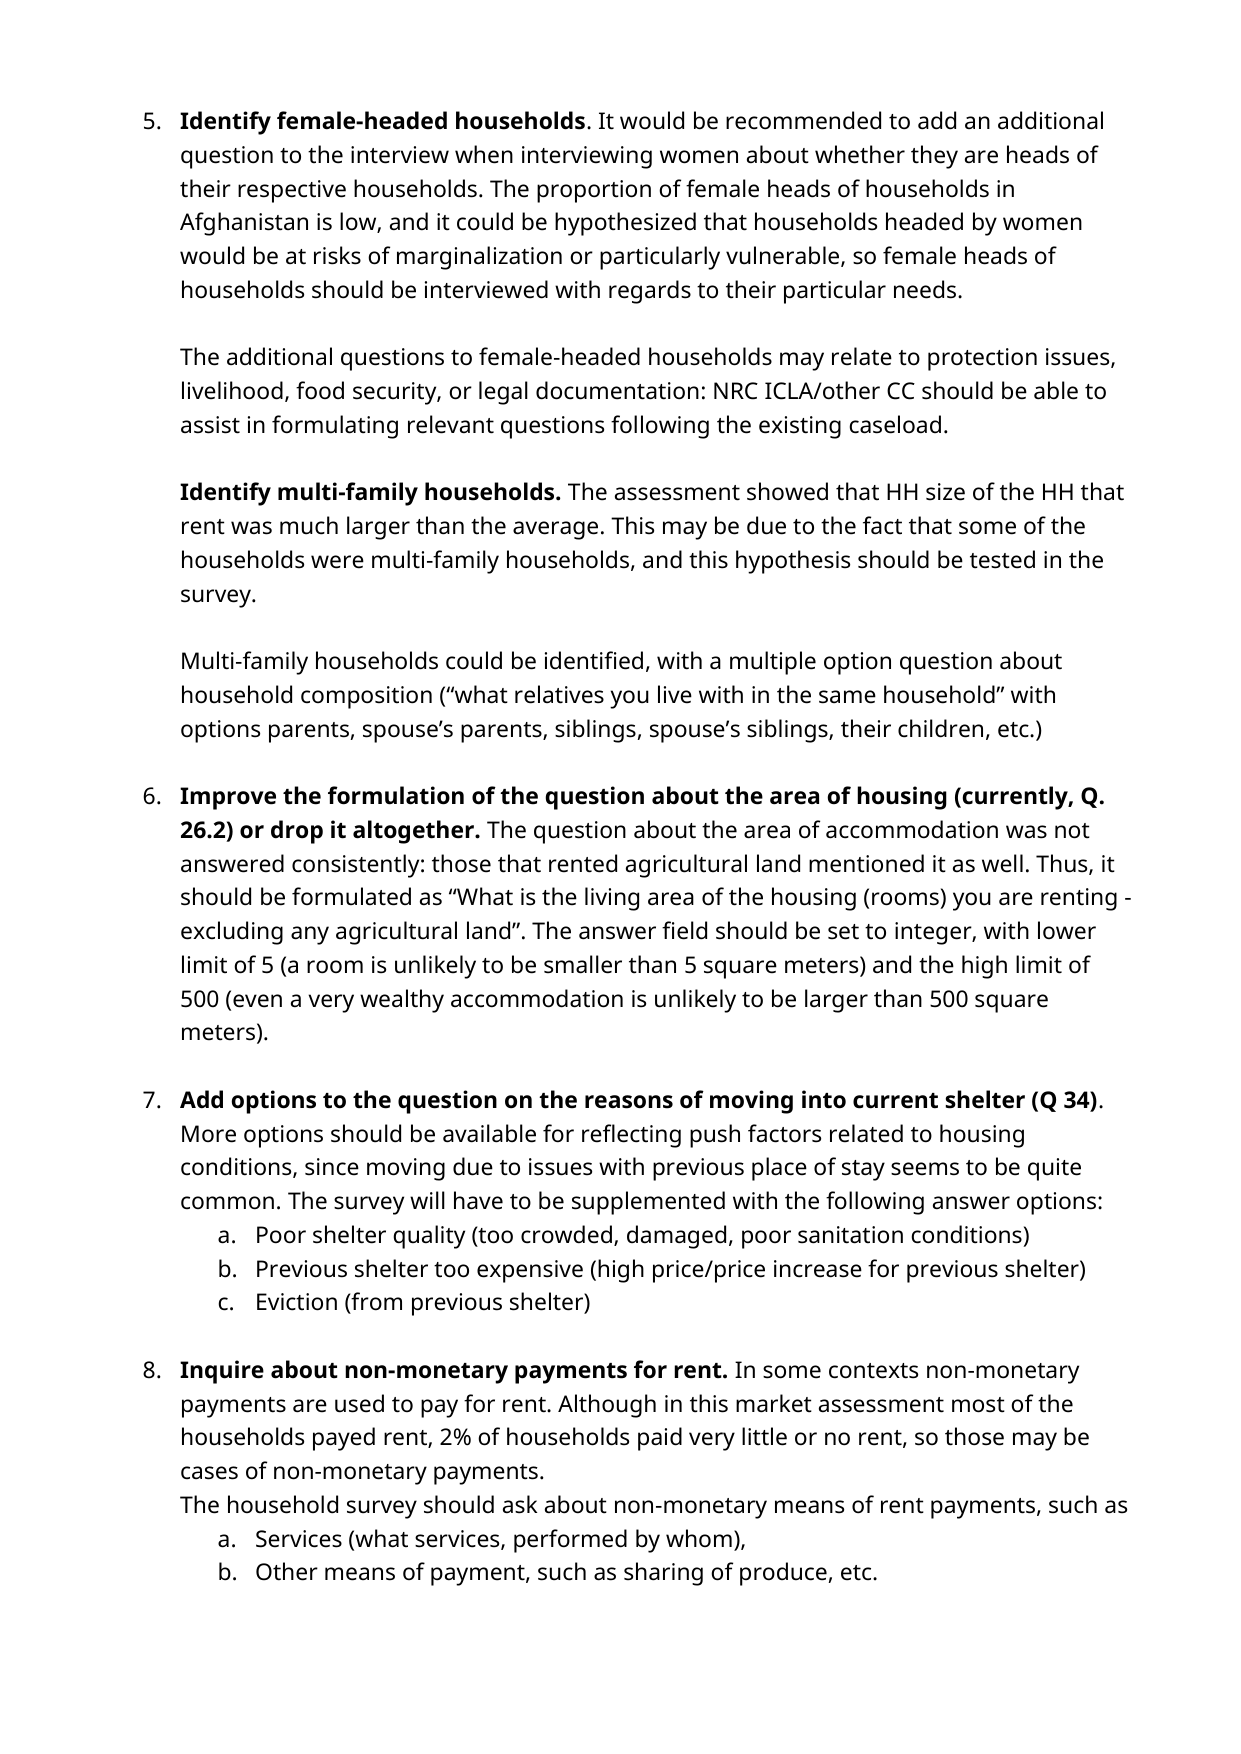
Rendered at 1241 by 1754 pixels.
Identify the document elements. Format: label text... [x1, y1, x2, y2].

list The additional questions to female-headed households may relate to protection issues, livelihood, food security, or legal documentation: NRC ICLA/other CC should be able to assist in formulating relevant questions following the existing caseload. [180, 341, 1135, 440]
list Services (what services, performed by whom), [217, 1522, 1135, 1554]
list Improve the formulation of the question about the area of housing (currently, Q. 26.2) or drop it altogether. The question about the area of accommodation was not answered consistently: those that rented agricultural land mentioned it as well. Thus, it should be formulated as “What is the living area of the housing (rooms) you are renting - excluding any agricultural land”. The answer field should be set to integer, with lower limit of 5 (a room is unlikely to be smaller than 5 square meters) and the high limit of 500 (even a very wealthy accommodation is unlikely to be larger than 500 square meters). [142, 780, 1135, 1047]
list Multi-family households could be identified, with a multiple option question about household composition (“what relatives you live with in the same household” with options parents, spouse’s parents, siblings, spouse’s siblings, their children, etc.) [180, 645, 1135, 744]
list Eviction (from previous shelter) [217, 1286, 1135, 1317]
list Identify female-headed households. It would be recommended to add an additional question to the interview when interviewing women about whether they are heads of their respective households. The proportion of female heads of households in Afghanistan is low, and it could be hypothesized that households headed by women would be at risks of marginalization or particularly vulnerable, so female heads of households should be interviewed with regards to their particular needs. [142, 105, 1135, 305]
list The household survey should ask about non-monetary means of rent payments, such as [180, 1489, 1135, 1520]
list Poor shelter quality (too crowded, damaged, poor sanitation conditions) [217, 1219, 1135, 1250]
list Inquire about non-monetary payments for rent. In some contexts non-monetary payments are used to pay for rent. Although in this market assessment most of the households payed rent, 2% of households paid very little or no rent, so those may be cases of non-monetary payments. [142, 1354, 1135, 1486]
list Previous shelter too expensive (high price/price increase for previous shelter) [217, 1252, 1135, 1284]
list Add options to the question on the reasons of moving into current shelter (Q 34). More options should be available for reflecting push factors related to housing conditions, since moving due to issues with previous place of stay seems to be quite common. The survey will have to be supplemented with the following answer options: [142, 1084, 1135, 1216]
list Other means of payment, such as sharing of produce, etc. [217, 1556, 1135, 1587]
list Identify multi-family households. The assessment showed that HH size of the HH that rent was much larger than the average. This may be due to the fact that some of the households were multi-family households, and this hypothesis should be tested in the survey. [180, 476, 1135, 609]
